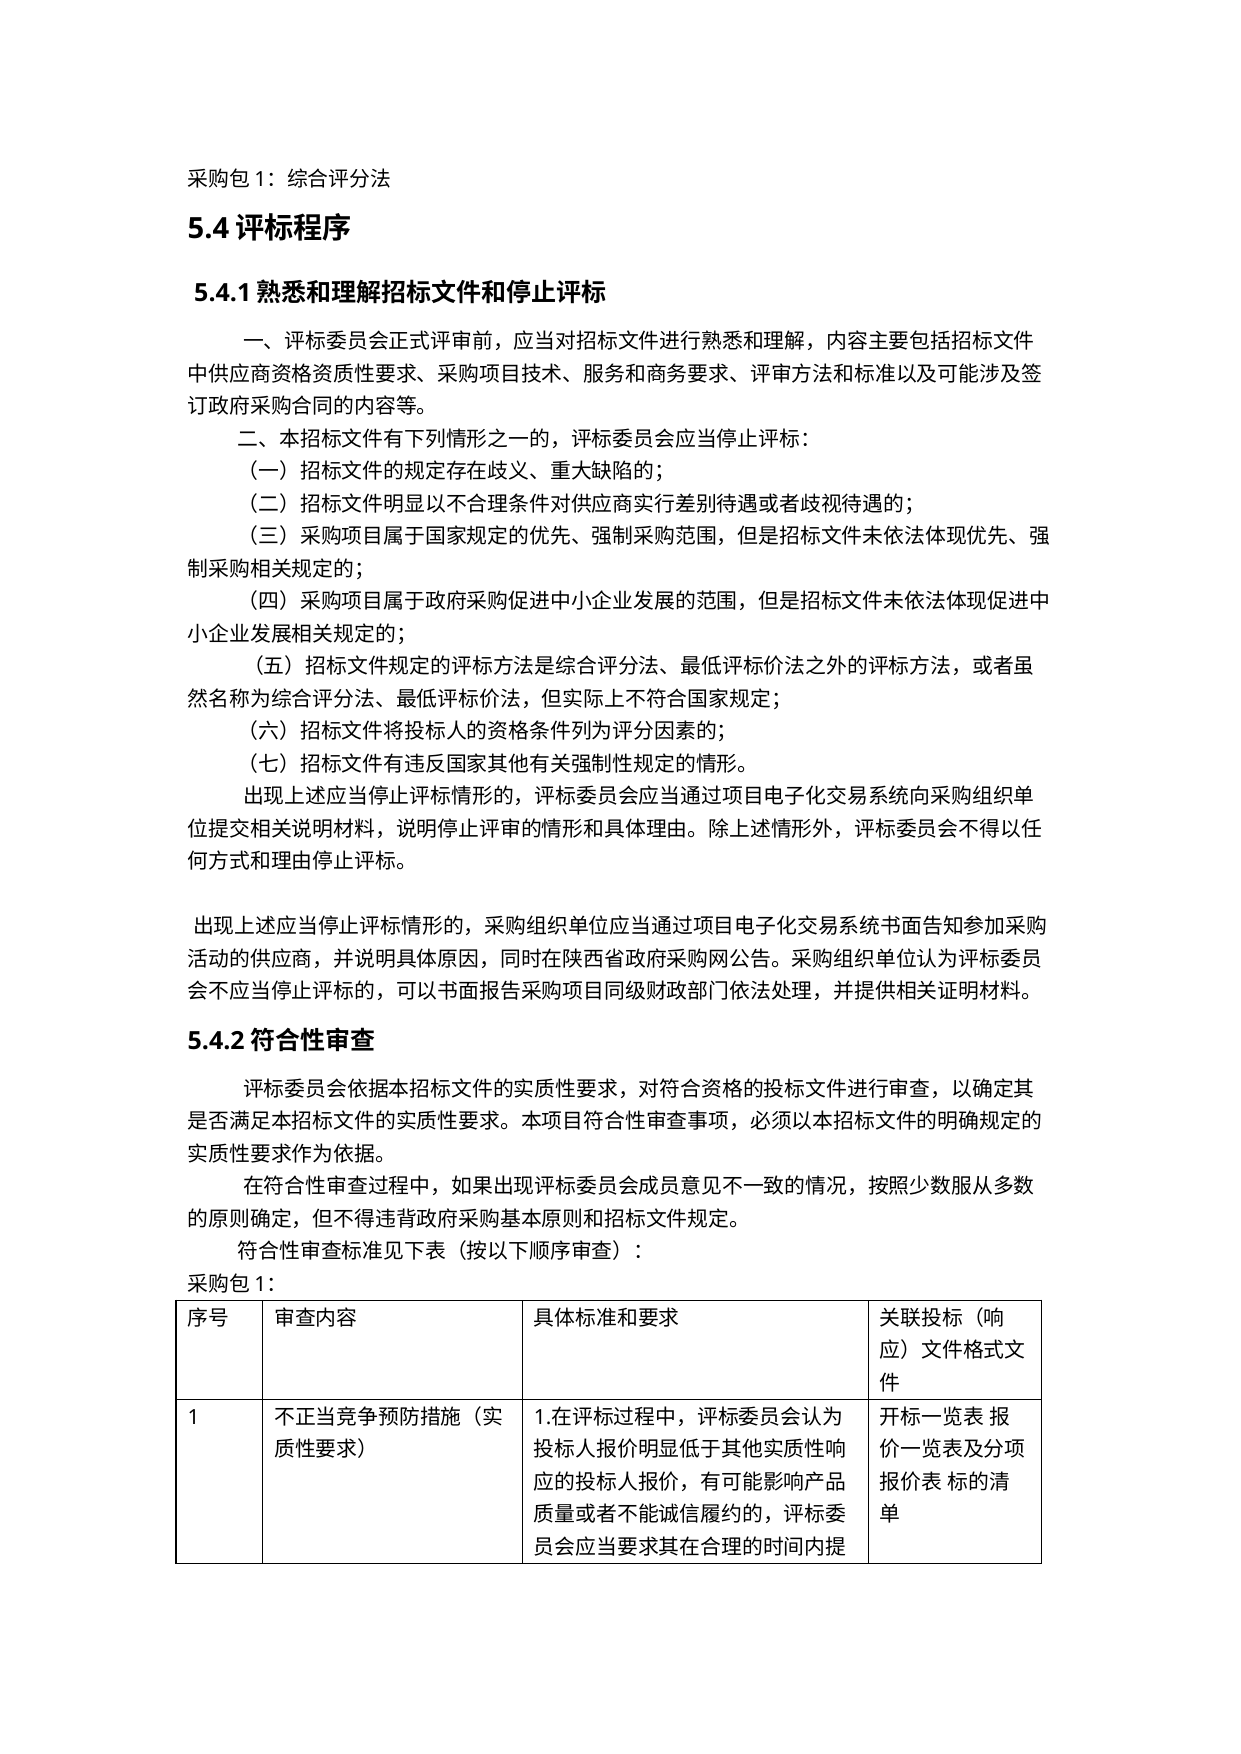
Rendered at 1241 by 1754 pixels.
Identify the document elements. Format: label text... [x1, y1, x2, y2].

text （四）采购项目属于政府采购促进中小企业发展的范围，但是招标文件未依法体现促进中小企业发展相关规定的； [187, 584, 1053, 649]
text （六）招标文件将投标人的资格条件列为评分因素的； [187, 714, 1053, 747]
text 5.4.2符合性审查 [187, 1007, 1053, 1072]
text （二）招标文件明显以不合理条件对供应商实行差别待遇或者歧视待遇的； [187, 487, 1053, 519]
text （五）招标文件规定的评标方法是综合评分法、最低评标价法之外的评标方法，或者虽然名称为综合评分法、最低评标价法，但实际上不符合国家规定； [187, 649, 1053, 714]
table_header 具体标准和要求 [523, 1301, 868, 1398]
table_header 序号 [177, 1301, 262, 1398]
text 采购包1：综合评分法 [187, 162, 1053, 194]
text 评标委员会依据本招标文件的实质性要求，对符合资格的投标文件进行审查，以确定其是否满足本招标文件的实质性要求。本项目符合性审查事项，必须以本招标文件的明确规定的实质性要求作为依据。 [187, 1072, 1053, 1169]
text 采购包1： [187, 1267, 1053, 1299]
table_cell 不正当竞争预防措施（实质性要求） [263, 1400, 522, 1563]
text 符合性审查标准见下表（按以下顺序审查）： [187, 1234, 1053, 1267]
table_header 关联投标（响应）文件格式文件 [869, 1301, 1041, 1398]
text （七）招标文件有违反国家其他有关强制性规定的情形。 [187, 747, 1053, 779]
table_cell 1 [177, 1400, 262, 1563]
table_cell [523, 1400, 868, 1563]
text 5.4评标程序 [187, 194, 1053, 259]
text （一）招标文件的规定存在歧义、重大缺陷的； [187, 454, 1053, 487]
text （三）采购项目属于国家规定的优先、强制采购范围，但是招标文件未依法体现优先、强制采购相关规定的； [187, 519, 1053, 584]
text 出现上述应当停止评标情形的，采购组织单位应当通过项目电子化交易系统书面告知参加采购活动的供应商，并说明具体原因，同时在陕西省政府采购网公告。采购组织单位认为评标委员会不应当停止评标的，可以书面报告采购项目同级财政部门依法处理，并提供相关证明材料。 [187, 877, 1053, 1007]
text 5.4.1熟悉和理解招标文件和停止评标 [187, 259, 1053, 324]
text 出现上述应当停止评标情形的，评标委员会应当通过项目电子化交易系统向采购组织单位提交相关说明材料，说明停止评审的情形和具体理由。除上述情形外，评标委员会不得以任何方式和理由停止评标。 [187, 779, 1053, 877]
text 一、评标委员会正式评审前，应当对招标文件进行熟悉和理解，内容主要包括招标文件中供应商资格资质性要求、采购项目技术、服务和商务要求、评审方法和标准以及可能涉及签订政府采购合同的内容等。 [187, 324, 1053, 422]
text 在符合性审查过程中，如果出现评标委员会成员意见不一致的情况，按照少数服从多数的原则确定，但不得违背政府采购基本原则和招标文件规定。 [187, 1169, 1053, 1234]
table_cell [869, 1400, 1041, 1563]
table_header 审查内容 [263, 1301, 522, 1398]
text 二、本招标文件有下列情形之一的，评标委员会应当停止评标： [187, 422, 1053, 454]
